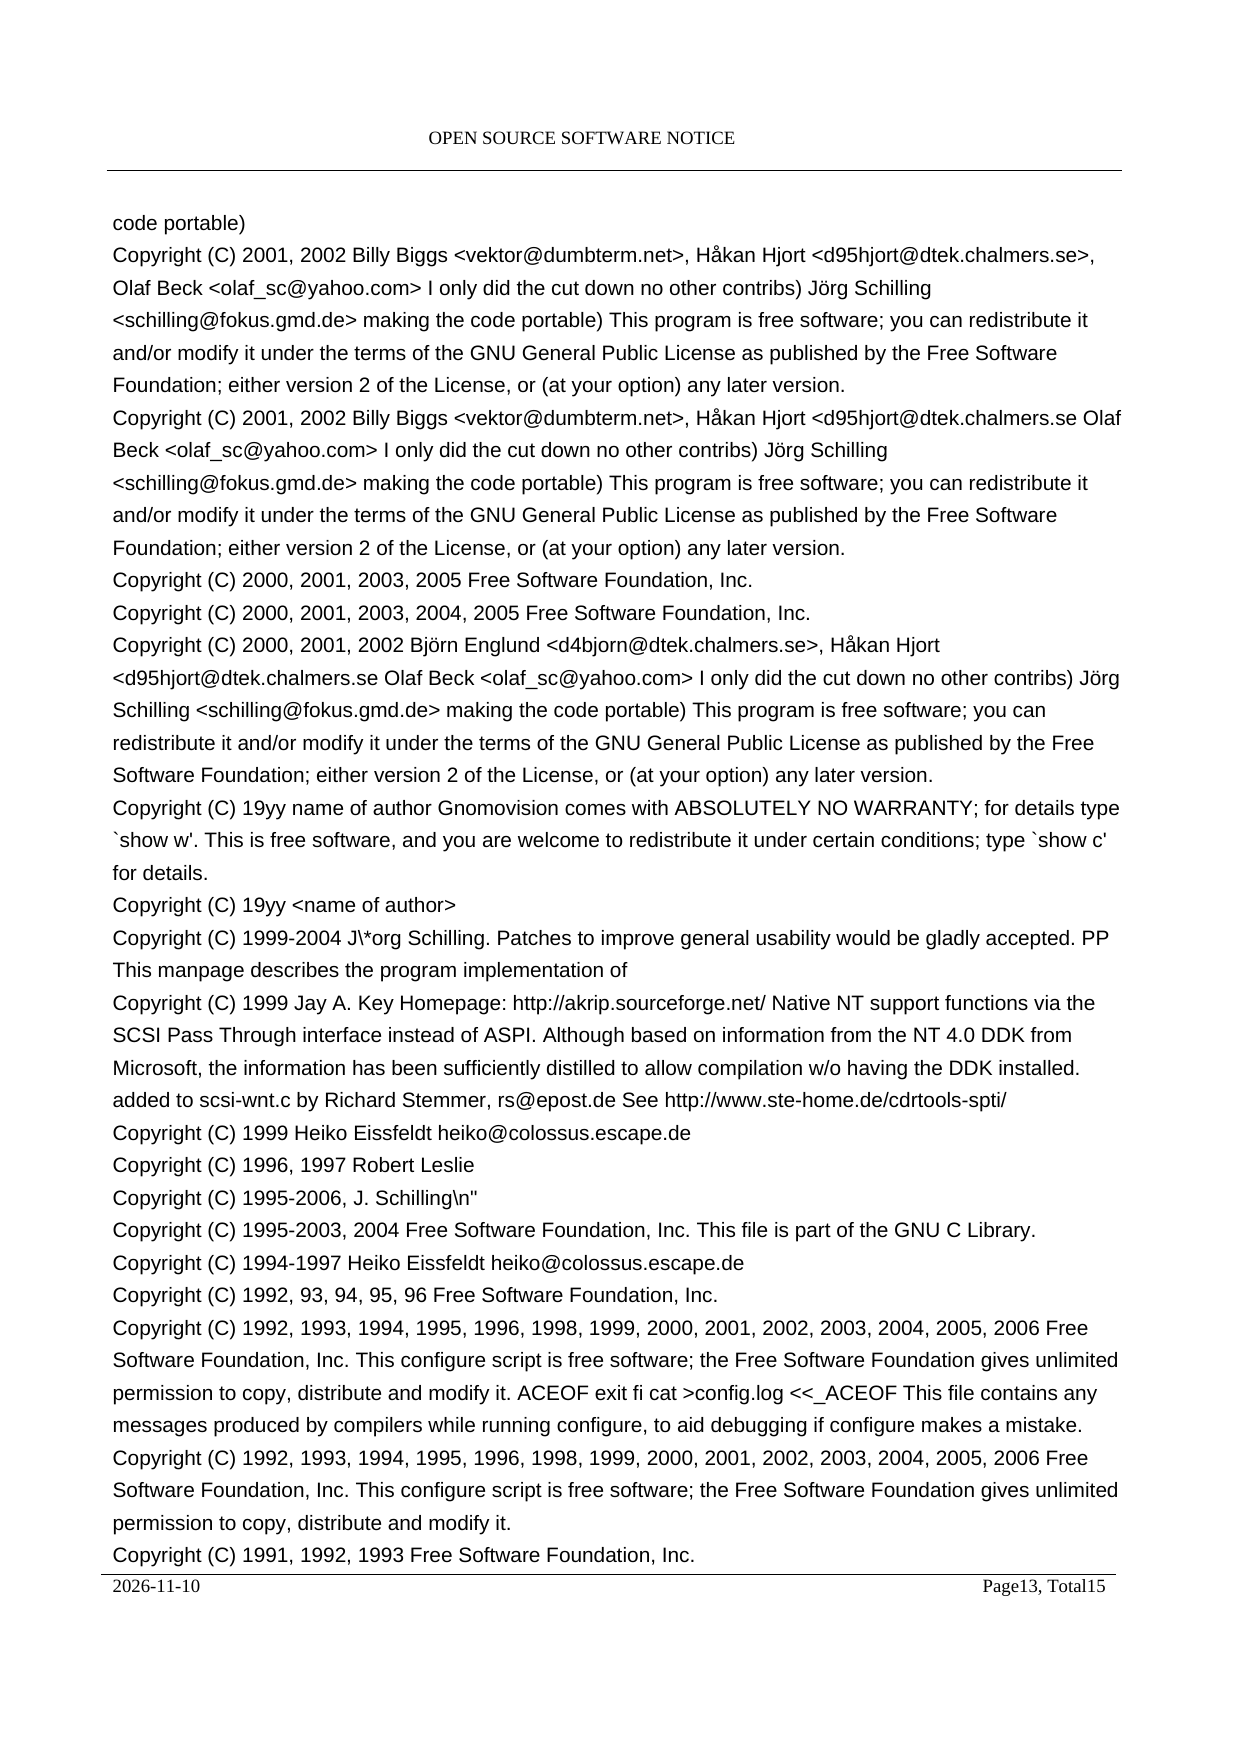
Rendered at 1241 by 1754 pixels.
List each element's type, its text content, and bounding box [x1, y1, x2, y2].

text Copyright (C) 2000, 2001, 2003, 2004, 2005 Free Software Foundation, Inc. [112, 596, 1128, 629]
text Copyright (C) 1999 Heiko Eissfeldt heiko@colossus.escape.de [112, 1116, 1128, 1149]
text Copyright (C) 19yy <name of author> [112, 889, 1128, 921]
text Copyright (C) 1991, 1992, 1993 Free Software Foundation, Inc. [112, 1539, 1128, 1571]
text Copyright (C) 1992, 1993, 1994, 1995, 1996, 1998, 1999, 2000, 2001, 2002, 2003, 2004, 2005, 2006 Free Software Foundation, Inc. This configure script is free software; the Free Software Foundation gives unlimited permission to copy, distribute and modify it. ACEOF exit fi cat >config.log <<_ACEOF This file contains any messages produced by compilers while running configure, to aid debugging if configure makes a mistake. [112, 1311, 1128, 1441]
text Copyright (C) 1999-2004 J\*org Schilling. Patches to improve general usability would be gladly accepted. PP This manpage describes the program implementation of [112, 921, 1128, 986]
text Copyright (C) 1992, 93, 94, 95, 96 Free Software Foundation, Inc. [112, 1279, 1128, 1311]
text Copyright (C) 1992, 1993, 1994, 1995, 1996, 1998, 1999, 2000, 2001, 2002, 2003, 2004, 2005, 2006 Free Software Foundation, Inc. This configure script is free software; the Free Software Foundation gives unlimited permission to copy, distribute and modify it. [112, 1441, 1128, 1539]
text Copyright (C) 1995-2003, 2004 Free Software Foundation, Inc. This file is part of the GNU C Library. [112, 1214, 1128, 1246]
text Copyright (C) 1995-2006, J. Schilling\n" [112, 1181, 1128, 1214]
text Copyright (C) 2001, 2002 Billy Biggs <vektor@dumbterm.net>, Håkan Hjort <d95hjort@dtek.chalmers.se Olaf Beck <olaf_sc@yahoo.com> I only did the cut down no other contribs) Jörg Schilling <schilling@fokus.gmd.de> making the code portable) This program is free software; you can redistribute it and/or modify it under the terms of the GNU General Public License as published by the Free Software Foundation; either version 2 of the License, or (at your option) any later version. [112, 401, 1128, 564]
text Copyright (C) 2000, 2001, 2003, 2005 Free Software Foundation, Inc. [112, 564, 1128, 596]
text Copyright (C) 2001, 2002 Billy Biggs <vektor@dumbterm.net>, Håkan Hjort <d95hjort@dtek.chalmers.se>, Olaf Beck <olaf_sc@yahoo.com> I only did the cut down no other contribs) Jörg Schilling <schilling@fokus.gmd.de> making the code portable) This program is free software; you can redistribute it and/or modify it under the terms of the GNU General Public License as published by the Free Software Foundation; either version 2 of the License, or (at your option) any later version. [112, 239, 1128, 401]
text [112, 206, 1128, 239]
text Copyright (C) 19yy name of author Gnomovision comes with ABSOLUTELY NO WARRANTY; for details type `show w'. This is free software, and you are welcome to redistribute it under certain conditions; type `show c' for details. [112, 791, 1128, 889]
text Copyright (C) 1999 Jay A. Key Homepage: http://akrip.sourceforge.net/ Native NT support functions via the SCSI Pass Through interface instead of ASPI. Although based on information from the NT 4.0 DDK from Microsoft, the information has been sufficiently distilled to allow compilation w/o having the DDK installed. added to scsi-wnt.c by Richard Stemmer, rs@epost.de See http://www.ste-home.de/cdrtools-spti/ [112, 986, 1128, 1116]
text Copyright (C) 1994-1997 Heiko Eissfeldt heiko@colossus.escape.de [112, 1246, 1128, 1279]
text Copyright (C) 1996, 1997 Robert Leslie [112, 1149, 1128, 1181]
text Copyright (C) 2000, 2001, 2002 Björn Englund <d4bjorn@dtek.chalmers.se>, Håkan Hjort <d95hjort@dtek.chalmers.se Olaf Beck <olaf_sc@yahoo.com> I only did the cut down no other contribs) Jörg Schilling <schilling@fokus.gmd.de> making the code portable) This program is free software; you can redistribute it and/or modify it under the terms of the GNU General Public License as published by the Free Software Foundation; either version 2 of the License, or (at your option) any later version. [112, 629, 1128, 791]
